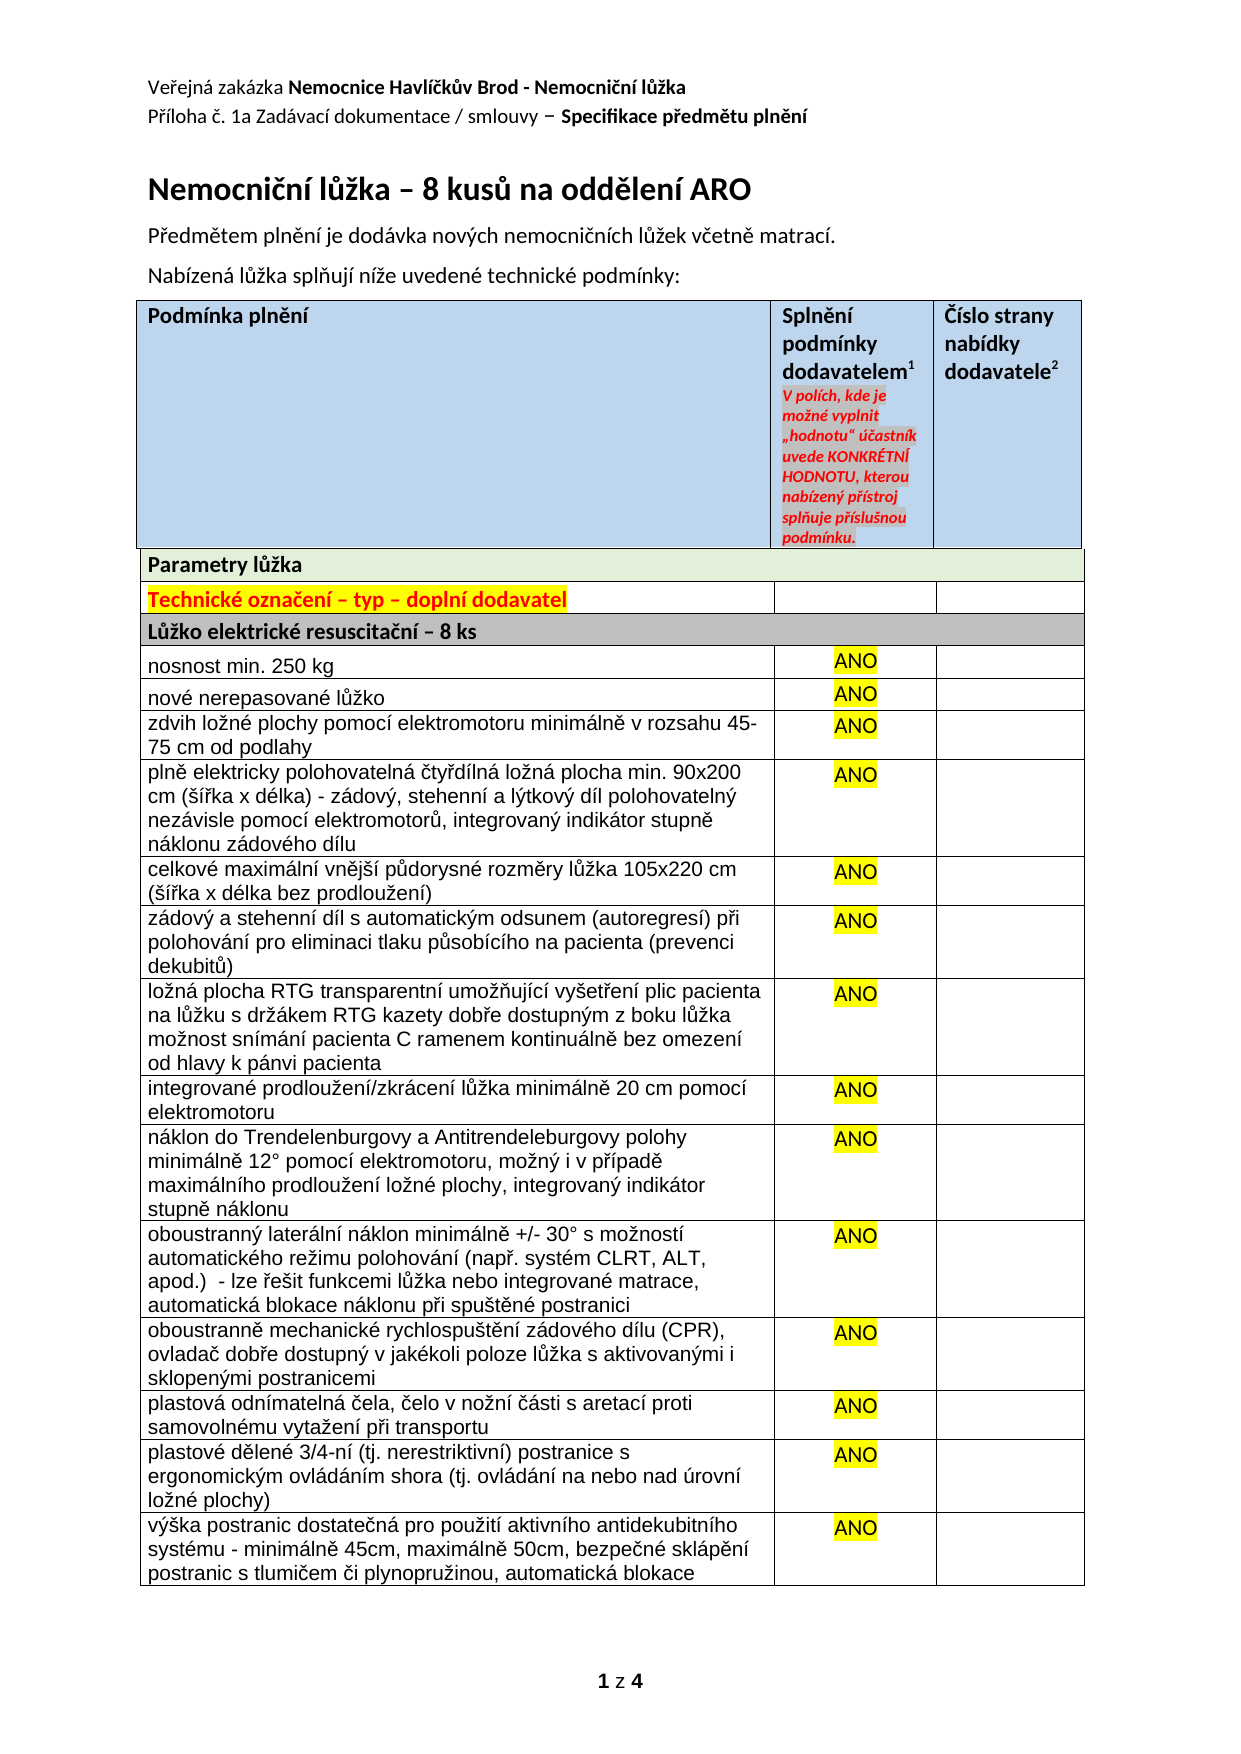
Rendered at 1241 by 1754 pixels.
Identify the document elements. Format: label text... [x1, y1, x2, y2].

table_cell [937, 1221, 1084, 1317]
table_cell ANO [775, 1076, 936, 1123]
table_cell [775, 582, 936, 613]
table_cell [937, 1318, 1084, 1390]
table_cell integrované prodloužení/zkrácení lůžka minimálně 20 cm pomocí elektromotoru [141, 1076, 774, 1123]
text Nemocniční lůžka – 8 kusů na oddělení ARO [148, 168, 1093, 208]
table_cell ANO [775, 1391, 936, 1439]
table_cell ložná plocha RTG transparentní umožňující vyšetření plic pacienta na lůžku s držákem RTG kazety dobře dostupným z boku lůžka možnost snímání pacienta C ramenem kontinuálně bez omezení od hlavy k pánvi pacienta [141, 979, 774, 1074]
table_cell [937, 711, 1084, 759]
table_cell oboustranný laterální náklon minimálně +/- 30° s možností automatického režimu polohování (např. systém CLRT, ALT, apod.) - lze řešit funkcemi lůžka nebo integrované matrace, automatická blokace náklonu při spuštěné postranici [141, 1221, 774, 1317]
table_cell ANO [775, 760, 936, 856]
table_cell ANO [775, 906, 936, 978]
table_cell [937, 1391, 1084, 1439]
table_cell ANO [775, 1221, 936, 1317]
text Veřejná zakázka Nemocnice Havlíčkův Brod - Nemocniční lůžka [148, 74, 1093, 99]
table_cell Lůžko elektrické resuscitační – 8 ks [141, 614, 1084, 645]
table_cell ANO [775, 979, 936, 1074]
table_cell plastové dělené 3/4-ní (tj. nerestriktivní) postranice s ergonomickým ovládáním shora (tj. ovládání na nebo nad úrovní ložné plochy) [141, 1440, 774, 1512]
table_cell [937, 679, 1084, 710]
table_cell [937, 760, 1084, 856]
table_header Splnění podmínky dodavatelem V polích, kde je možné vyplnit „hodnotu“ účastník uvede KONKRÉTNÍ HODNOTU, kterou nabízený přístroj splňuje příslušnou podmínku. [771, 301, 933, 547]
table_cell náklon do Trendelenburgovy a Antitrendeleburgovy polohy minimálně 12° pomocí elektromotoru, možný i v případě maximálního prodloužení ložné plochy, integrovaný indikátor stupně náklonu [141, 1125, 774, 1220]
table_cell [937, 857, 1084, 905]
table_cell nové nerepasované lůžko [141, 679, 774, 710]
text Nabízená lůžka splňují níže uvedené technické podmínky: [148, 261, 1093, 289]
table_cell [937, 1440, 1084, 1512]
table_cell ANO [775, 679, 936, 710]
table_cell [937, 906, 1084, 978]
table_cell nosnost min. 250 kg [141, 646, 774, 678]
table_cell [937, 1125, 1084, 1220]
table_cell zdvih ložné plochy pomocí elektromotoru minimálně v rozsahu 45-75 cm od podlahy [141, 711, 774, 759]
table_cell ANO [775, 1440, 936, 1512]
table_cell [141, 1513, 774, 1585]
table_cell ANO [775, 857, 936, 905]
table_cell celkové maximální vnější půdorysné rozměry lůžka 105x220 cm (šířka x délka bez prodloužení) [141, 857, 774, 905]
table_header Číslo strany nabídky dodavatele [934, 301, 1081, 547]
table_cell [937, 1513, 1084, 1585]
text Předmětem plnění je dodávka nových nemocničních lůžek včetně matrací. [148, 221, 1093, 249]
text Příloha č. 1a Zadávací dokumentace / smlouvy – Specifikace předmětu plnění [148, 99, 1093, 130]
table_cell ANO [775, 646, 936, 678]
table_cell plně elektricky polohovatelná čtyřdílná ložná plocha min. 90x200 cm (šířka x délka) - zádový, stehenní a lýtkový díl polohovatelný nezávisle pomocí elektromotorů, integrovaný indikátor stupně náklonu zádového dílu [141, 760, 774, 856]
table_header Podmínka plnění [137, 301, 770, 547]
table_cell Technické označení – typ – doplní dodavatel [141, 582, 774, 613]
table_cell [937, 1076, 1084, 1123]
table_cell ANO [775, 1513, 936, 1585]
table_cell ANO [775, 711, 936, 759]
table_cell zádový a stehenní díl s automatickým odsunem (autoregresí) při polohování pro eliminaci tlaku působícího na pacienta (prevenci dekubitů) [141, 906, 774, 978]
table_cell [937, 646, 1084, 678]
table_cell [937, 979, 1084, 1074]
table_header Parametry lůžka [141, 549, 1084, 581]
table_cell plastová odnímatelná čela, čelo v nožní části s aretací proti samovolnému vytažení při transportu [141, 1391, 774, 1439]
table_cell ANO [775, 1125, 936, 1220]
table_cell ANO [775, 1318, 936, 1390]
table_cell [937, 582, 1084, 613]
table_cell oboustranně mechanické rychlospuštění zádového dílu (CPR), ovladač dobře dostupný v jakékoli poloze lůžka s aktivovanými i sklopenými postranicemi [141, 1318, 774, 1390]
